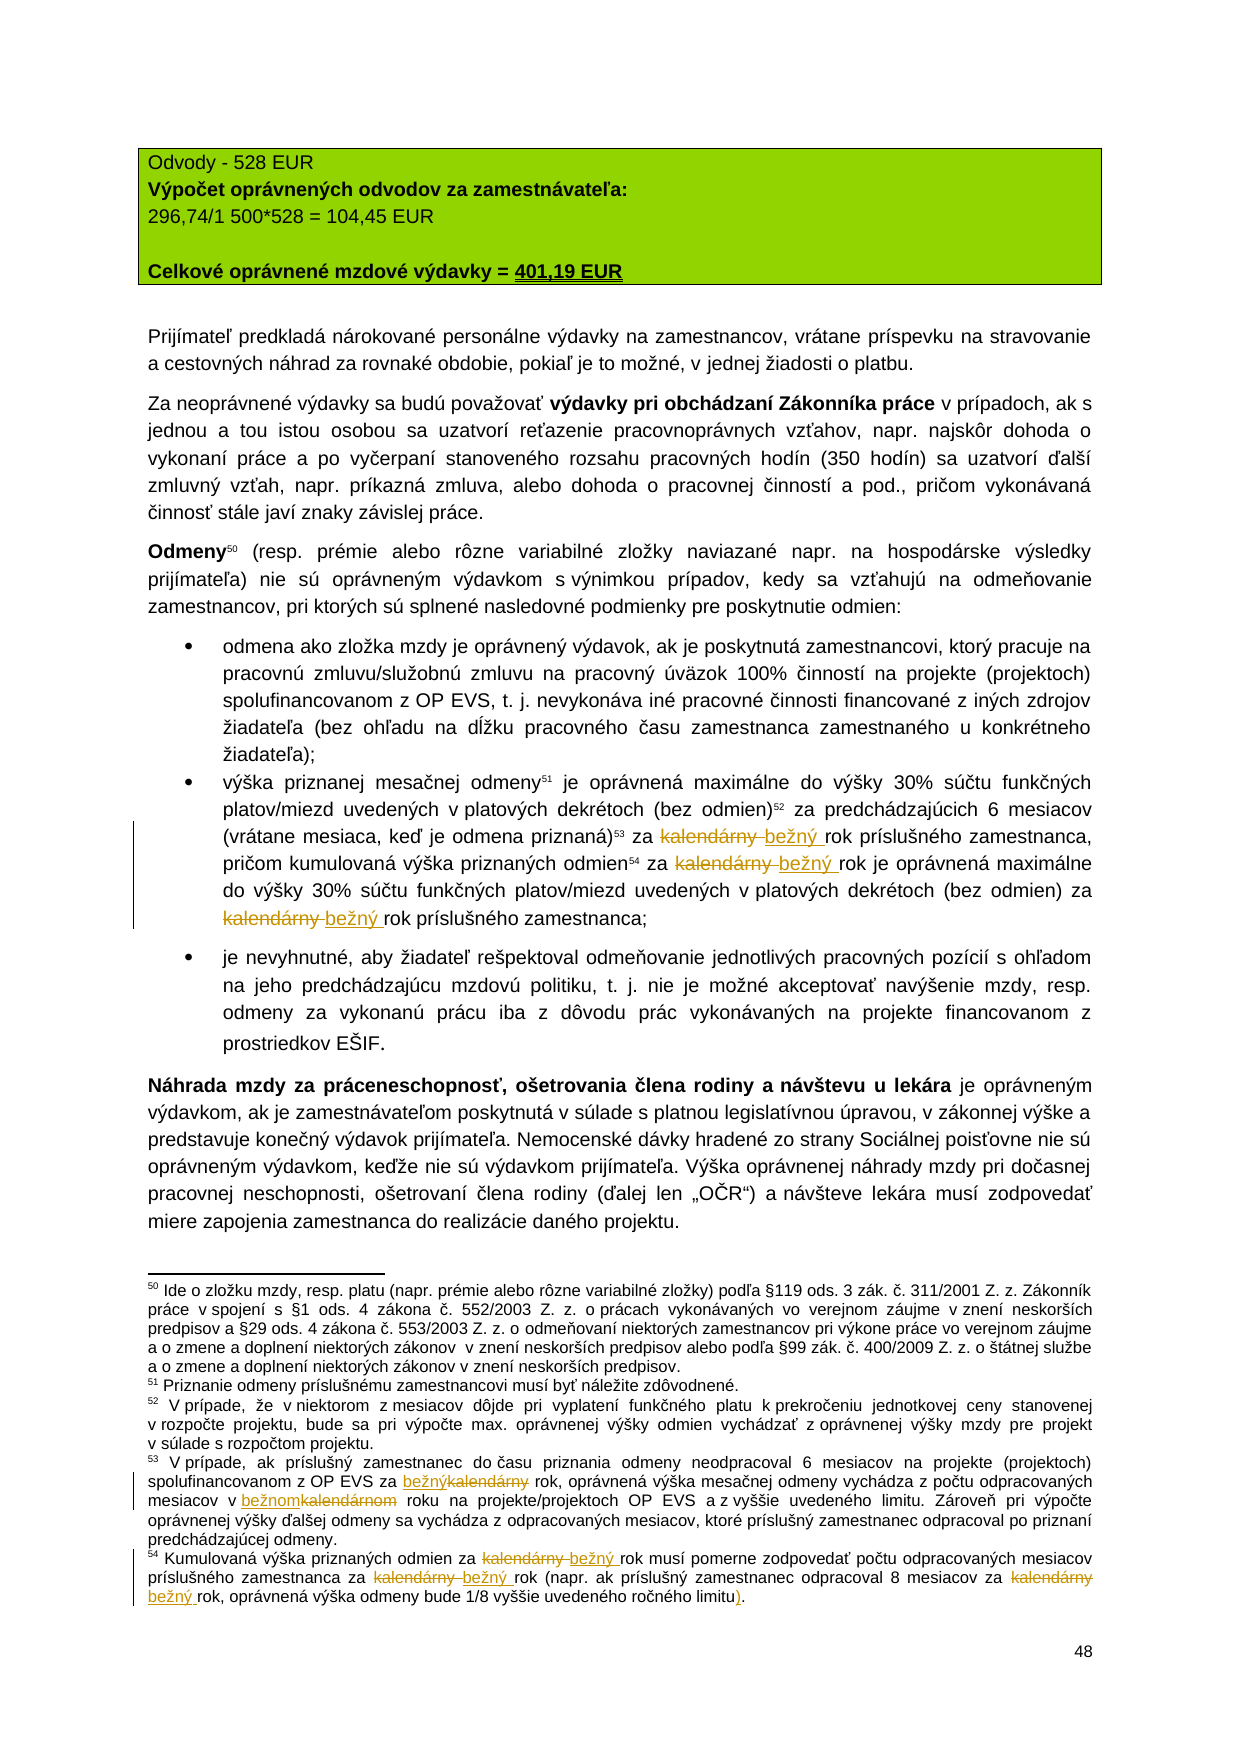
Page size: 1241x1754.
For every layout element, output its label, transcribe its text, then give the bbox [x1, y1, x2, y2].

text Prijímateľ predkladá nárokované personálne výdavky na zamestnancov, vrátane príspevku na stravovanie a cestovných náhrad za rovnaké obdobie, pokiaľ je to možné, v jednej žiadosti o platbu. [148, 325, 1092, 375]
text Výpočet oprávnených odvodov za zamestnávateľa: [139, 175, 1101, 201]
list je nevyhnutné, aby žiadateľ rešpektoval odmeňovanie jednotlivých pracovných pozícií s ohľadom na jeho predchádzajúcu mzdovú politiku, t. j. nie je možné akceptovať navýšenie mzdy, resp. odmeny za vykonanú prácu iba z dôvodu prác vykonávaných na projekte financovanom z prostriedkov EŠIF. [185, 946, 1092, 1056]
text Odvody - 528 EUR [139, 149, 1101, 173]
list výška priznanej mesačnej odmeny je oprávnená maximálne do výšky 30% súčtu funkčných platov/miezd uvedených v platových dekrétoch (bez odmien) za predchádzajúcich 6 mesiacov (vrátane mesiaca, keď je odmena priznaná) za rok príslušného zamestnanca, pričom kumulovaná výška priznaných odmien za rok je oprávnená maximálne do výšky 30% súčtu funkčných platov/miezd uvedených v platových dekrétoch (bez odmien) za rok príslušného zamestnanca; [185, 771, 1092, 929]
text Náhrada mzdy za práceneschopnosť, ošetrovania člena rodiny a návštevu u lekára je oprávneným výdavkom, ak je zamestnávateľom poskytnutá v súlade s platnou legislatívnou úpravou, v zákonnej výške a predstavuje konečný výdavok prijímateľa. Nemocenské dávky hradené zo strany Sociálnej poisťovne nie sú oprávneným výdavkom, keďže nie sú výdavkom prijímateľa. Výška oprávnenej náhrady mzdy pri dočasnej pracovnej neschopnosti, ošetrovaní člena rodiny (ďalej len „OČR“) a návšteve lekára musí zodpovedať miere zapojenia zamestnanca do realizácie daného projektu. [148, 1073, 1092, 1232]
text Odmeny (resp. prémie alebo rôzne variabilné zložky naviazané napr. na hospodárske výsledky prijímateľa) nie sú oprávneným výdavkom s výnimkou prípadov, kedy sa vzťahujú na odmeňovanie zamestnancov, pri ktorých sú splnené nasledovné podmienky pre poskytnutie odmien: [148, 540, 1092, 617]
text Za neoprávnené výdavky sa budú považovať výdavky pri obchádzaní Zákonníka práce v prípadoch, ak s jednou a tou istou osobou sa uzatvorí reťazenie pracovnoprávnych vzťahov, napr. najskôr dohoda o vykonaní práce a po vyčerpaní stanoveného rozsahu pracovných hodín (350 hodín) sa uzatvorí ďalší zmluvný vzťah, napr. príkazná zmluva, alebo dohoda o pracovnej činností a pod., pričom vykonávaná činnosť stále javí znaky závislej práce. [148, 392, 1092, 523]
text 296,74/1 500*528 = 104,45 EUR [139, 202, 1101, 228]
list odmena ako zložka mzdy je oprávnený výdavok, ak je poskytnutá zamestnancovi, ktorý pracuje na pracovnú zmluvu/služobnú zmluvu na pracovný úväzok 100% činností na projekte (projektoch) spolufinancovanom z OP EVS, t. j. nevykonáva iné pracovné činnosti financované z iných zdrojov žiadateľa (bez ohľadu na dĺžku pracovného času zamestnanca zamestnaného u konkrétneho žiadateľa); [185, 634, 1092, 766]
text Celkové oprávnené mzdové výdavky = 401,19 EUR [139, 256, 1101, 284]
